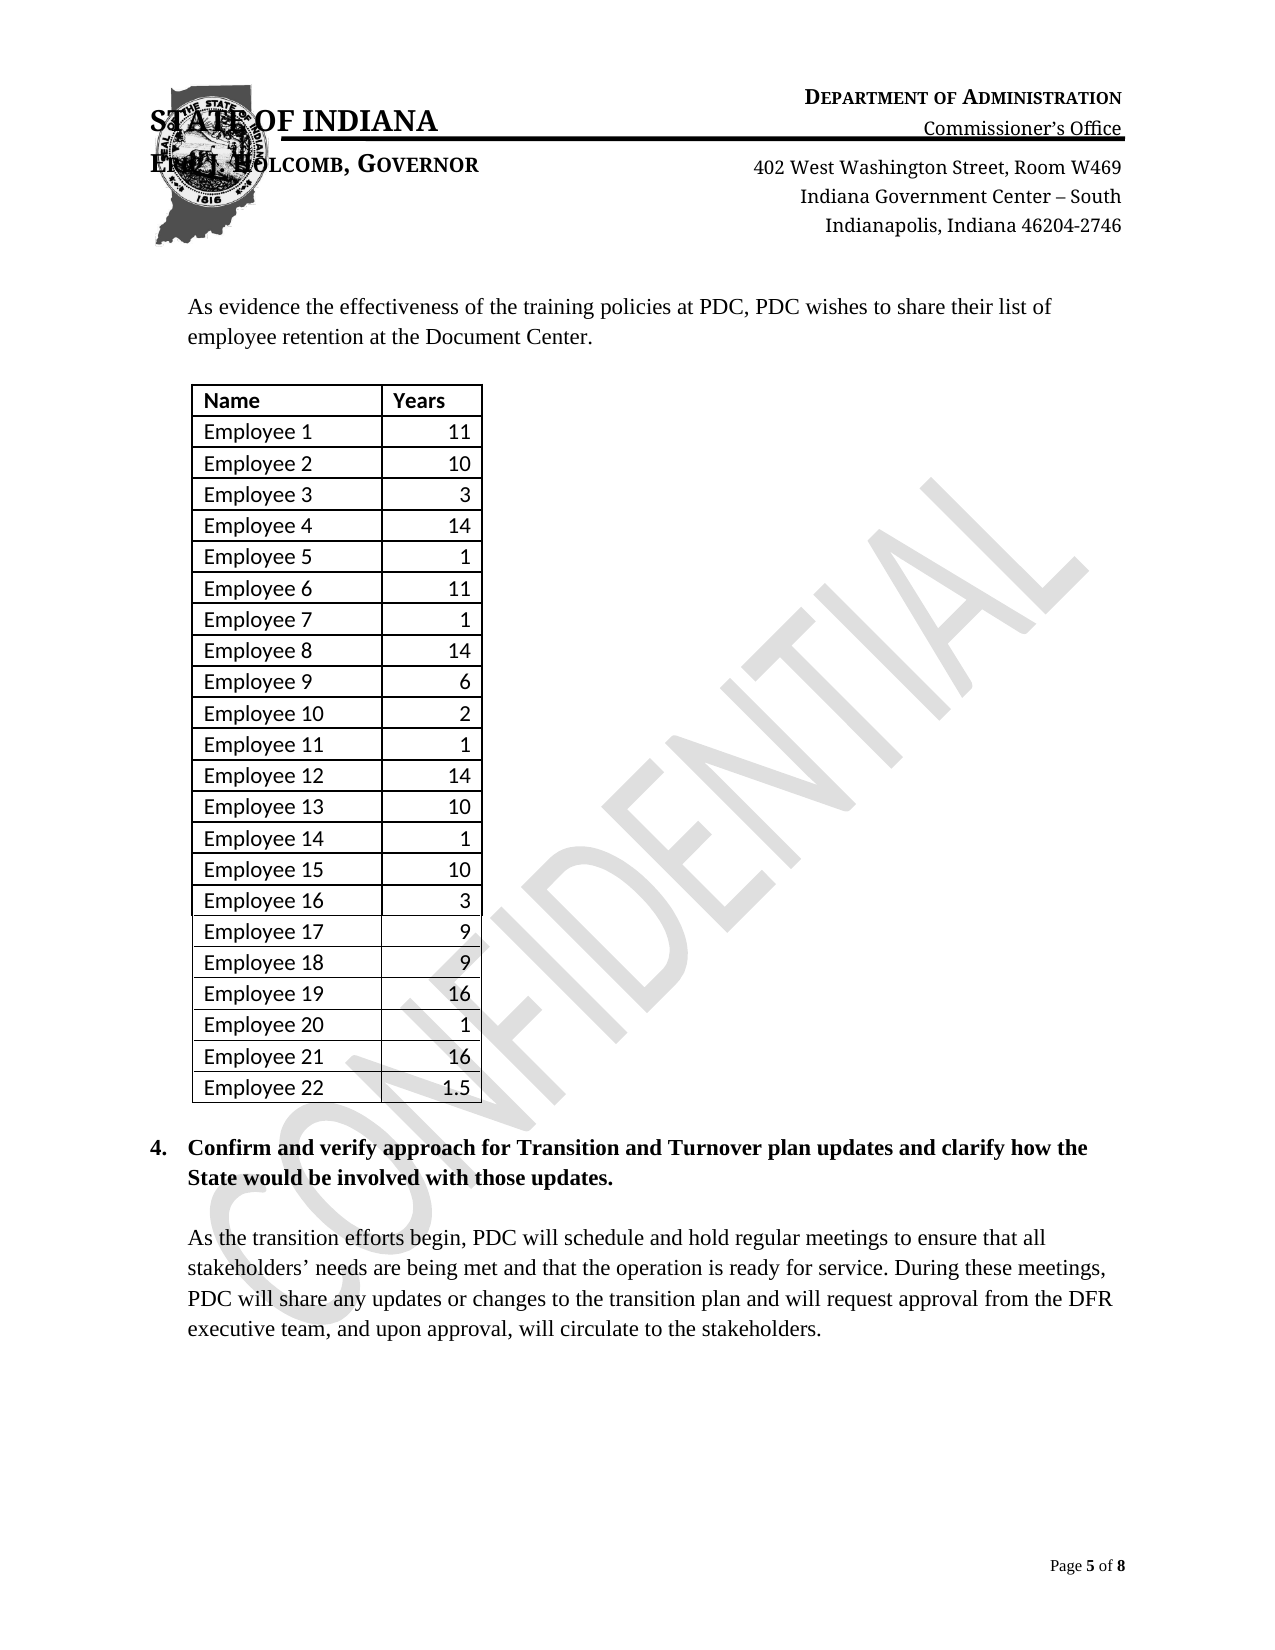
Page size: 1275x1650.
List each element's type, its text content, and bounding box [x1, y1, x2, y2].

table_cell Employee 6 [193, 573, 381, 602]
picture [260, 112, 269, 129]
table_cell 2 [383, 698, 481, 727]
table_cell Employee 4 [193, 511, 381, 540]
table_cell 1 [383, 604, 481, 633]
picture [153, 74, 271, 255]
table_cell 3 [383, 886, 481, 915]
table_cell Employee 18 [193, 947, 381, 977]
table_cell Employee 12 [193, 761, 381, 790]
table_cell Employee 22 [193, 1072, 381, 1102]
text As evidence the effectiveness of the training policies at PDC, PDC wishes to share their list of employee retention at the Document Center. [187, 293, 1125, 349]
table_cell Employee 7 [193, 604, 381, 633]
table_cell Employee 10 [193, 698, 381, 727]
table_cell Employee 14 [193, 823, 381, 852]
table_cell 14 [383, 761, 481, 790]
table_cell 1.5 [382, 1071, 481, 1102]
table_cell 10 [383, 854, 481, 883]
table_cell 14 [383, 511, 481, 540]
table_cell Employee 3 [193, 479, 381, 508]
table_cell 1 [383, 542, 481, 571]
table_cell Employee 16 [193, 886, 381, 915]
table_cell 11 [383, 573, 481, 602]
table_cell 1 [383, 823, 481, 852]
table_cell 1 [382, 1009, 481, 1040]
table_cell 16 [382, 1040, 481, 1071]
table_cell Employee 11 [193, 729, 381, 758]
table_header Name [193, 386, 381, 415]
table_cell 10 [383, 792, 481, 821]
list As the transition efforts begin, PDC will schedule and hold regular meetings to ensure that all stakeholders’ needs are being met and that the operation is ready for service. During these meetings, PDC will share any updates or changes to the transition plan and will request approval from the DFR executive team, and upon approval, will circulate to the stakeholders. [187, 1224, 1125, 1341]
table_cell Employee 15 [193, 854, 381, 883]
table_cell 10 [383, 448, 481, 477]
table_cell Employee 5 [193, 542, 381, 571]
table_cell 1 [383, 729, 481, 758]
table_cell 9 [382, 946, 481, 977]
table_cell 11 [383, 417, 481, 446]
table_cell Employee 13 [193, 792, 381, 821]
table_cell 9 [382, 915, 481, 946]
table_cell Employee 21 [193, 1041, 381, 1071]
table_cell 16 [382, 977, 481, 1008]
table_cell Employee 17 [193, 916, 381, 946]
table_cell 14 [383, 636, 481, 665]
table_cell 6 [383, 667, 481, 696]
table_cell Employee 20 [193, 1010, 381, 1040]
table_cell Employee 8 [193, 636, 381, 665]
table_header Years [383, 386, 481, 415]
table_cell Employee 1 [193, 417, 381, 446]
list Confirm and verify approach for Transition and Turnover plan updates and clarify how the State would be involved with those updates. [150, 1133, 1125, 1190]
table_cell 3 [383, 479, 481, 508]
table_cell Employee 2 [193, 448, 381, 477]
table_cell Employee 9 [193, 667, 381, 696]
picture [153, 120, 162, 129]
table_cell Employee 19 [193, 978, 381, 1008]
